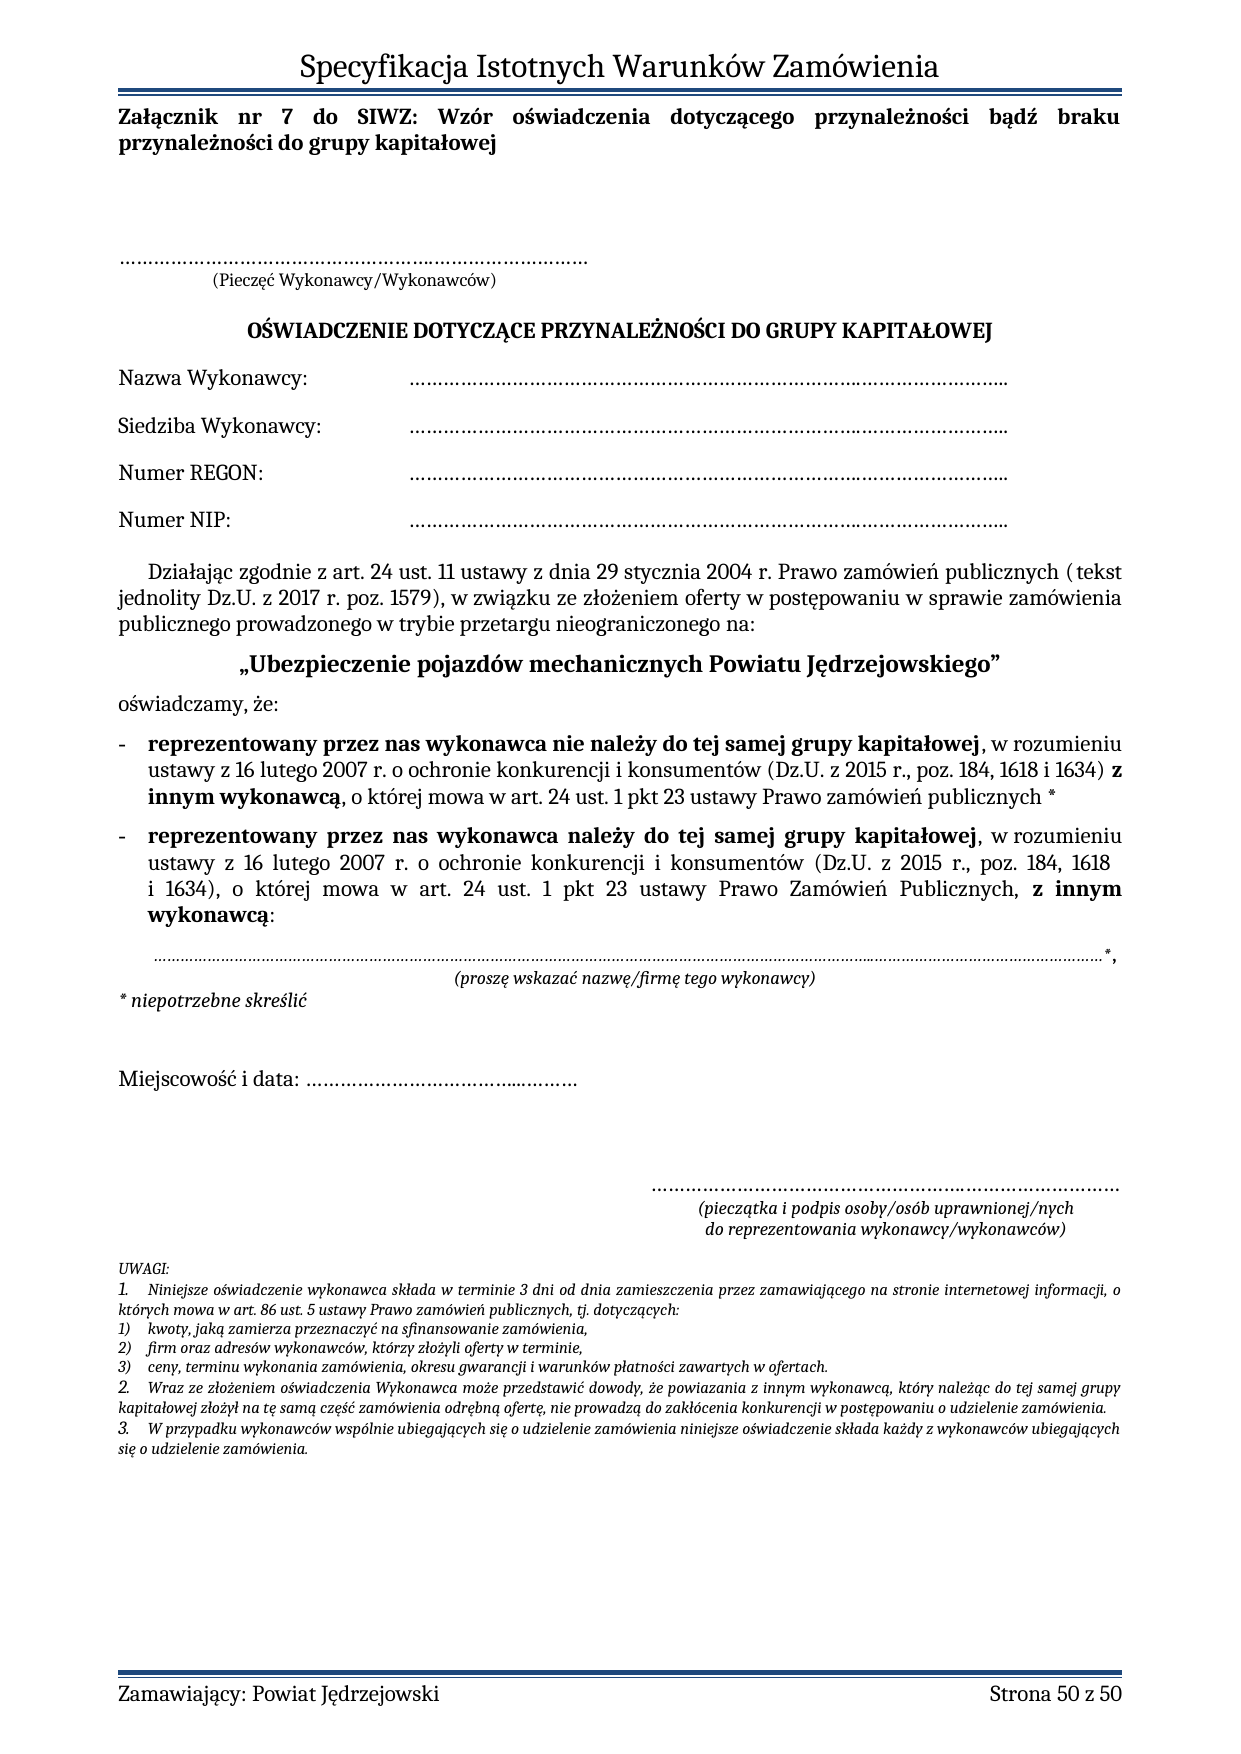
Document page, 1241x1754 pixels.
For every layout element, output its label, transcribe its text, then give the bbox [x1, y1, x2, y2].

text ……………………………………………………………………………………………………………………………………………..……………………………………………*, [148, 941, 1122, 967]
text ……………………………………………….……………………… [118, 244, 591, 270]
text ……………………………………………….……………………… [650, 1171, 1122, 1197]
text UWAGI: [118, 1260, 1122, 1279]
list Wraz ze złożeniem oświadczenia Wykonawca może przedstawić dowody, że powiazania z innym wykonawcą, który należąc do tej samej grupy kapitałowej złożył na tę samą część zamówienia odrębną ofertę, nie prowadzą do zakłócenia konkurencji w postępowaniu o udzielenie zamówienia. [118, 1377, 1122, 1418]
text (pieczątka i podpis osoby/osób uprawnionej/nych do reprezentowania wykonawcy/wykonawców) [650, 1197, 1122, 1241]
list W przypadku wykonawców wspólnie ubiegających się o udzielenie zamówienia niniejsze oświadczenie składa każdy z wykonawców ubiegających się o udzielenie zamówienia. [118, 1418, 1122, 1458]
table_cell …………………………………………………………………….…………………….. [397, 439, 1041, 486]
list ceny, terminu wykonania zamówienia, okresu gwarancji i warunków płatności zawartych w ofertach. [118, 1358, 1122, 1377]
text OŚWIADCZENIE DOTYCZĄCE PRZYNALEŻNOŚCI DO GRUPY KAPITAŁOWEJ [118, 318, 1122, 344]
table_header Nazwa Wykonawcy: [107, 344, 397, 392]
list firm oraz adresów wykonawców, którzy złożyli oferty w terminie, [118, 1339, 1122, 1358]
table_cell Siedziba Wykonawcy: [107, 392, 397, 439]
list kwoty, jaką zamierza przeznaczyć na sfinansowanie zamówienia, [118, 1319, 1122, 1339]
text oświadczamy, że: [118, 691, 1122, 718]
text Działając zgodnie z art. 24 ust. 11 ustawy z dnia 29 stycznia 2004 r. Prawo zamówień publicznych (tekst jednolity Dz.U. z 2017 r. poz. 1579), w związku ze złożeniem oferty w postępowaniu w sprawie zamówienia publicznego prowadzonego w trybie przetargu nieograniczonego na: [118, 558, 1122, 637]
text Załącznik nr 7 do SIWZ: Wzór oświadczenia dotyczącego przynależności bądź braku przynależności do grupy kapitałowej [118, 103, 1122, 156]
text (Pieczęć Wykonawcy/Wykonawców) [118, 270, 591, 292]
text Miejscowość i data: ………………………………...……… [118, 1066, 1122, 1092]
table_cell …………………………………………………………………….…………………….. [397, 486, 1041, 533]
table_cell Numer REGON: [107, 439, 397, 486]
text * niepotrzebne skreślić [118, 989, 1122, 1013]
text (proszę wskazać nazwę/firmę tego wykonawcy) [148, 967, 1122, 989]
table_cell Numer NIP: [107, 486, 397, 533]
table_cell …………………………………………………………………….…………………….. [397, 392, 1041, 439]
list reprezentowany przez nas wykonawca nie należy do tej samej grupy kapitałowej, w rozumieniu ustawy z 16 lutego 2007 r. o ochronie konkurencji i konsumentów (Dz.U. z 2015 r., poz. 184, 1618 i 1634) z innym wykonawcą, o której mowa w art. 24 ust. 1 pkt 23 ustawy Prawo zamówień publicznych * [118, 730, 1122, 810]
table_header …………………………………………………………………….…………………….. [397, 344, 1041, 392]
text „Ubezpieczenie pojazdów mechanicznych Powiatu Jędrzejowskiego” [118, 650, 1122, 679]
list reprezentowany przez nas wykonawca należy do tej samej grupy kapitałowej, w rozumieniu ustawy z 16 lutego 2007 r. o ochronie konkurencji i konsumentów (Dz.U. z 2015 r., poz. 184, 1618 i 1634), o której mowa w art. 24 ust. 1 pkt 23 ustawy Prawo Zamówień Publicznych, z innym wykonawcą: [118, 822, 1122, 928]
list Niniejsze oświadczenie wykonawca składa w terminie 3 dni od dnia zamieszczenia przez zamawiającego na stronie internetowej informacji, o których mowa w art. 86 ust. 5 ustawy Prawo zamówień publicznych, tj. dotyczących: [118, 1279, 1122, 1319]
